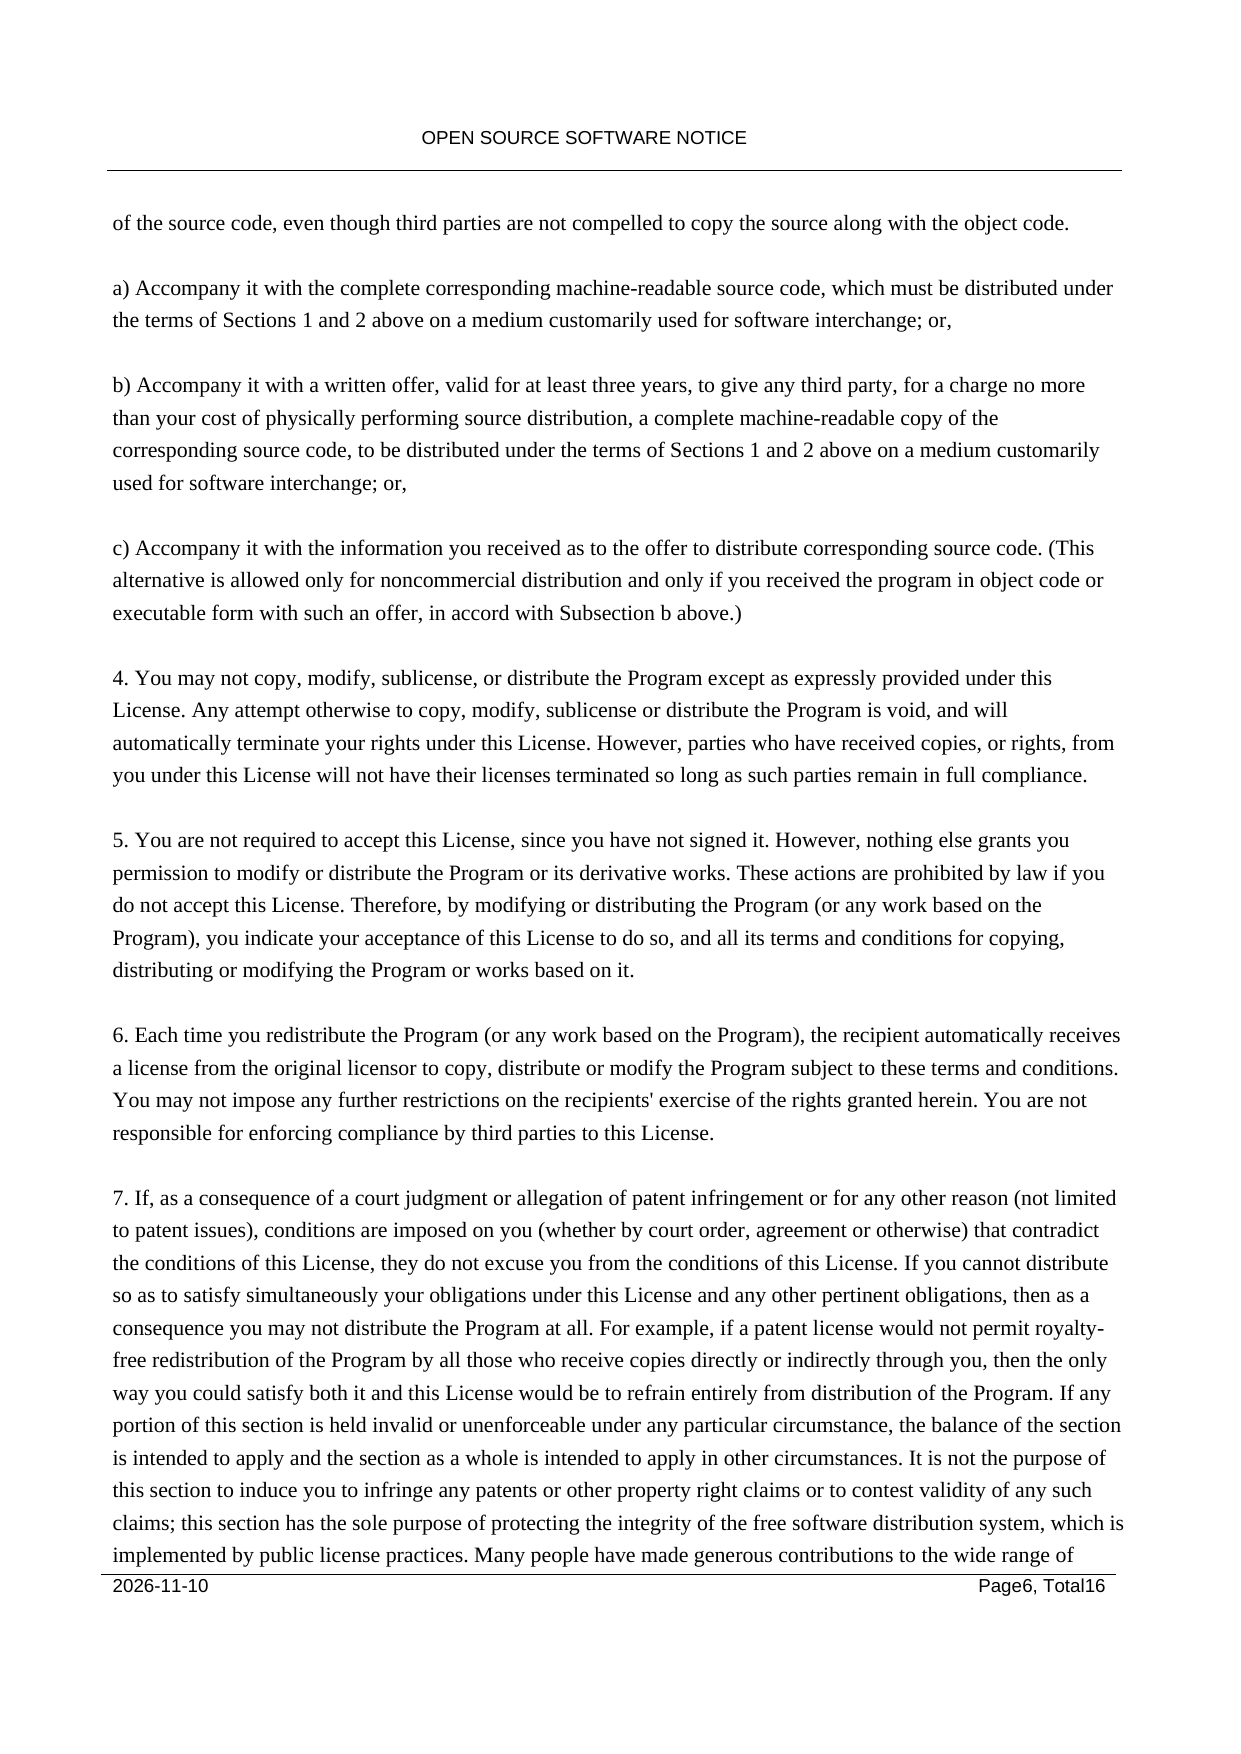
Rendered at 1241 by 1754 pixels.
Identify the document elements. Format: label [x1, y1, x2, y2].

text [112, 206, 1128, 1571]
